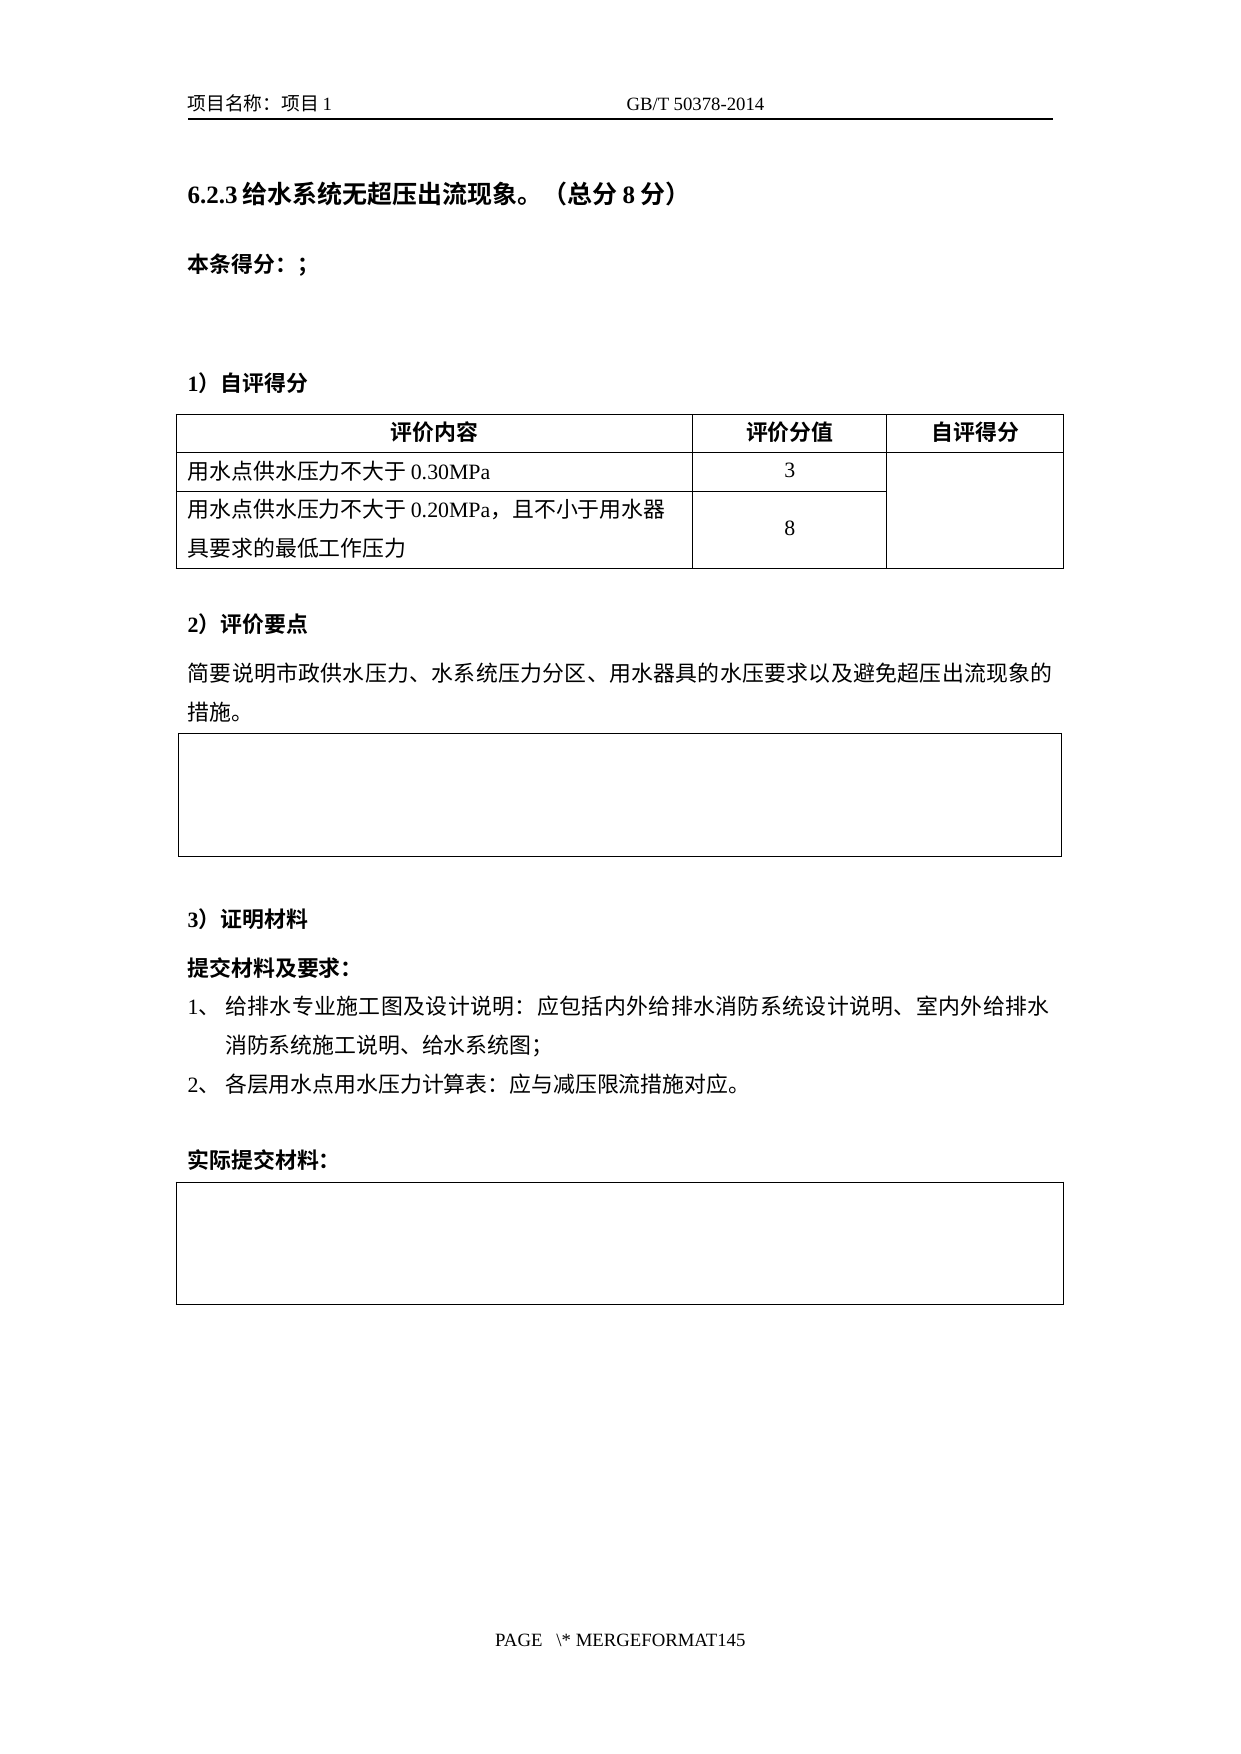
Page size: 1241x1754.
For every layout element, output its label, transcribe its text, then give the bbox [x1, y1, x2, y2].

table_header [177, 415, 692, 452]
text 本条得分：； [187, 246, 1053, 279]
text 简要说明市政供水压力、水系统压力分区、用水器具的水压要求以及避免超压出流现象的措施。 [187, 655, 1053, 727]
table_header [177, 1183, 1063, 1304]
text 实际提交材料： [187, 1143, 1053, 1175]
text 提交材料及要求： [187, 950, 1053, 983]
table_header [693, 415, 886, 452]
text 3）证明材料 [187, 902, 1053, 934]
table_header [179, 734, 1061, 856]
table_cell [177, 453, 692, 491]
text 1）自评得分 [187, 365, 1053, 398]
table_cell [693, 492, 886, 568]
text 2）评价要点 [187, 607, 1053, 639]
list 各层用水点用水压力计算表：应与减压限流措施对应。 [187, 1067, 1053, 1099]
subtitle 6.2.3给水系统无超压出流现象。（总分8分） [187, 174, 1053, 211]
list 给排水专业施工图及设计说明：应包括内外给排水消防系统设计说明、室内外给排水消防系统施工说明、给水系统图； [187, 989, 1053, 1060]
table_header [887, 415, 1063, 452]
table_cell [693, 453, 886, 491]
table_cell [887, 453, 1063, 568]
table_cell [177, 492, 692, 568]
